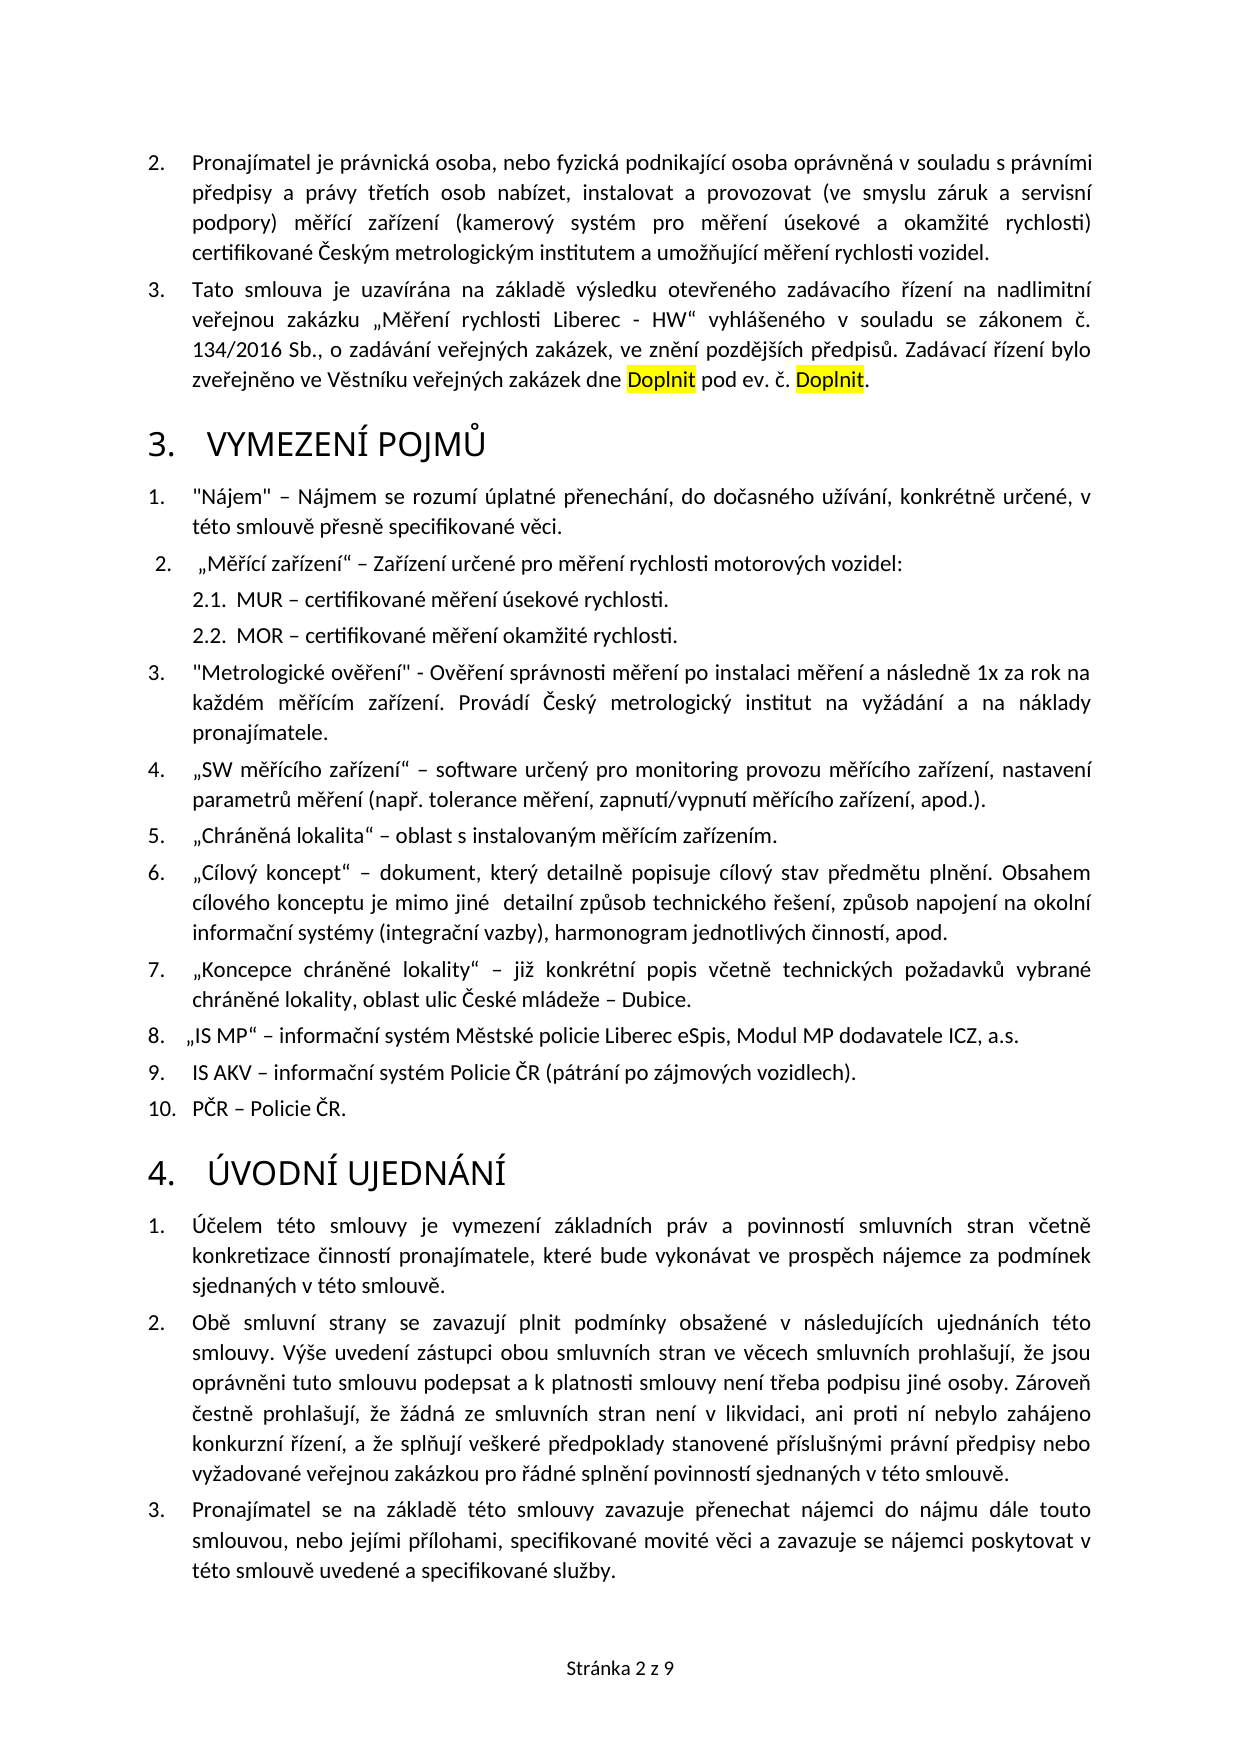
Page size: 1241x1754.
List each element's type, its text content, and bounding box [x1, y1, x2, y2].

list MOR – certifikované měření okamžité rychlosti. [192, 622, 1093, 649]
list „Měřící zařízení“ – Zařízení určené pro měření rychlosti motorových vozidel: [154, 549, 1093, 577]
list IS AKV – informační systém Policie ČR (pátrání po zájmových vozidlech). [148, 1058, 1093, 1086]
list MUR – certifikované měření úsekové rychlosti. [192, 585, 1093, 613]
list „Cílový koncept“ – dokument, který detailně popisuje cílový stav předmětu plnění. Obsahem cílového konceptu je mimo jiné detailní způsob technického řešení, způsob napojení na okolní informační systémy (integrační vazby), harmonogram jednotlivých činností, apod. [148, 858, 1093, 946]
list PČR – Policie ČR. [148, 1094, 1093, 1122]
list Pronajímatel se na základě této smlouvy zavazuje přenechat nájemci do nájmu dále touto smlouvou, nebo jejími přílohami, specifikované movité věci a zavazuje se nájemci poskytovat v této smlouvě uvedené a specifikované služby. [148, 1496, 1093, 1584]
list „Chráněná lokalita“ – oblast s instalovaným měřícím zařízením. [148, 822, 1093, 849]
subtitle Vymezení pojmů [148, 421, 1093, 466]
list „SW měřícího zařízení“ – software určený pro monitoring provozu měřícího zařízení, nastavení parametrů měření (např. tolerance měření, zapnutí/vypnutí měřícího zařízení, apod.). [148, 755, 1093, 813]
list Tato smlouva je uzavírána na základě výsledku otevřeného zadávacího řízení na nadlimitní veřejnou zakázku „Měření rychlosti Liberec - HW“ vyhlášeného v souladu se zákonem č. 134/2016 Sb., o zadávání veřejných zakázek, ve znění pozdějších předpisů. Zadávací řízení bylo zveřejněno ve Věstníku veřejných zakázek dne Doplnit pod ev. č. Doplnit. [148, 275, 1093, 393]
list Pronajímatel je právnická osoba, nebo fyzická podnikající osoba oprávněná v souladu s právními předpisy a právy třetích osob nabízet, instalovat a provozovat (ve smyslu záruk a servisní podpory) měřící zařízení (kamerový systém pro měření úsekové a okamžité rychlosti) certifikované Českým metrologickým institutem a umožňující měření rychlosti vozidel. [148, 148, 1093, 266]
list "Metrologické ověření" - Ověření správnosti měření po instalaci měření a následně 1x za rok na každém měřícím zařízení. Provádí Český metrologický institut na vyžádání a na náklady pronajímatele. [148, 658, 1093, 746]
list "Nájem" – Nájmem se rozumí úplatné přenechání, do dočasného užívání, konkrétně určené, v této smlouvě přesně specifikované věci. [148, 482, 1093, 540]
subtitle Úvodní UJEDNÁNÍ [148, 1150, 1093, 1195]
list Obě smluvní strany se zavazují plnit podmínky obsažené v následujících ujednáních této smlouvy. Výše uvedení zástupci obou smluvních stran ve věcech smluvních prohlašují, že jsou oprávněni tuto smlouvu podepsat a k platnosti smlouvy není třeba podpisu jiné osoby. Zároveň čestně prohlašují, že žádná ze smluvních stran není v likvidaci, ani proti ní nebylo zahájeno konkurzní řízení, a že splňují veškeré předpoklady stanovené příslušnými právní předpisy nebo vyžadované veřejnou zakázkou pro řádné splnění povinností sjednaných v této smlouvě. [148, 1308, 1093, 1487]
list Účelem této smlouvy je vymezení základních práv a povinností smluvních stran včetně konkretizace činností pronajímatele, které bude vykonávat ve prospěch nájemce za podmínek sjednaných v této smlouvě. [148, 1211, 1093, 1299]
list „IS MP“ – informační systém Městské policie Liberec eSpis, Modul MP dodavatele ICZ, a.s. [148, 1022, 1093, 1049]
list „Koncepce chráněné lokality“ – již konkrétní popis včetně technických požadavků vybrané chráněné lokality, oblast ulic České mládeže – Dubice. [148, 955, 1093, 1013]
